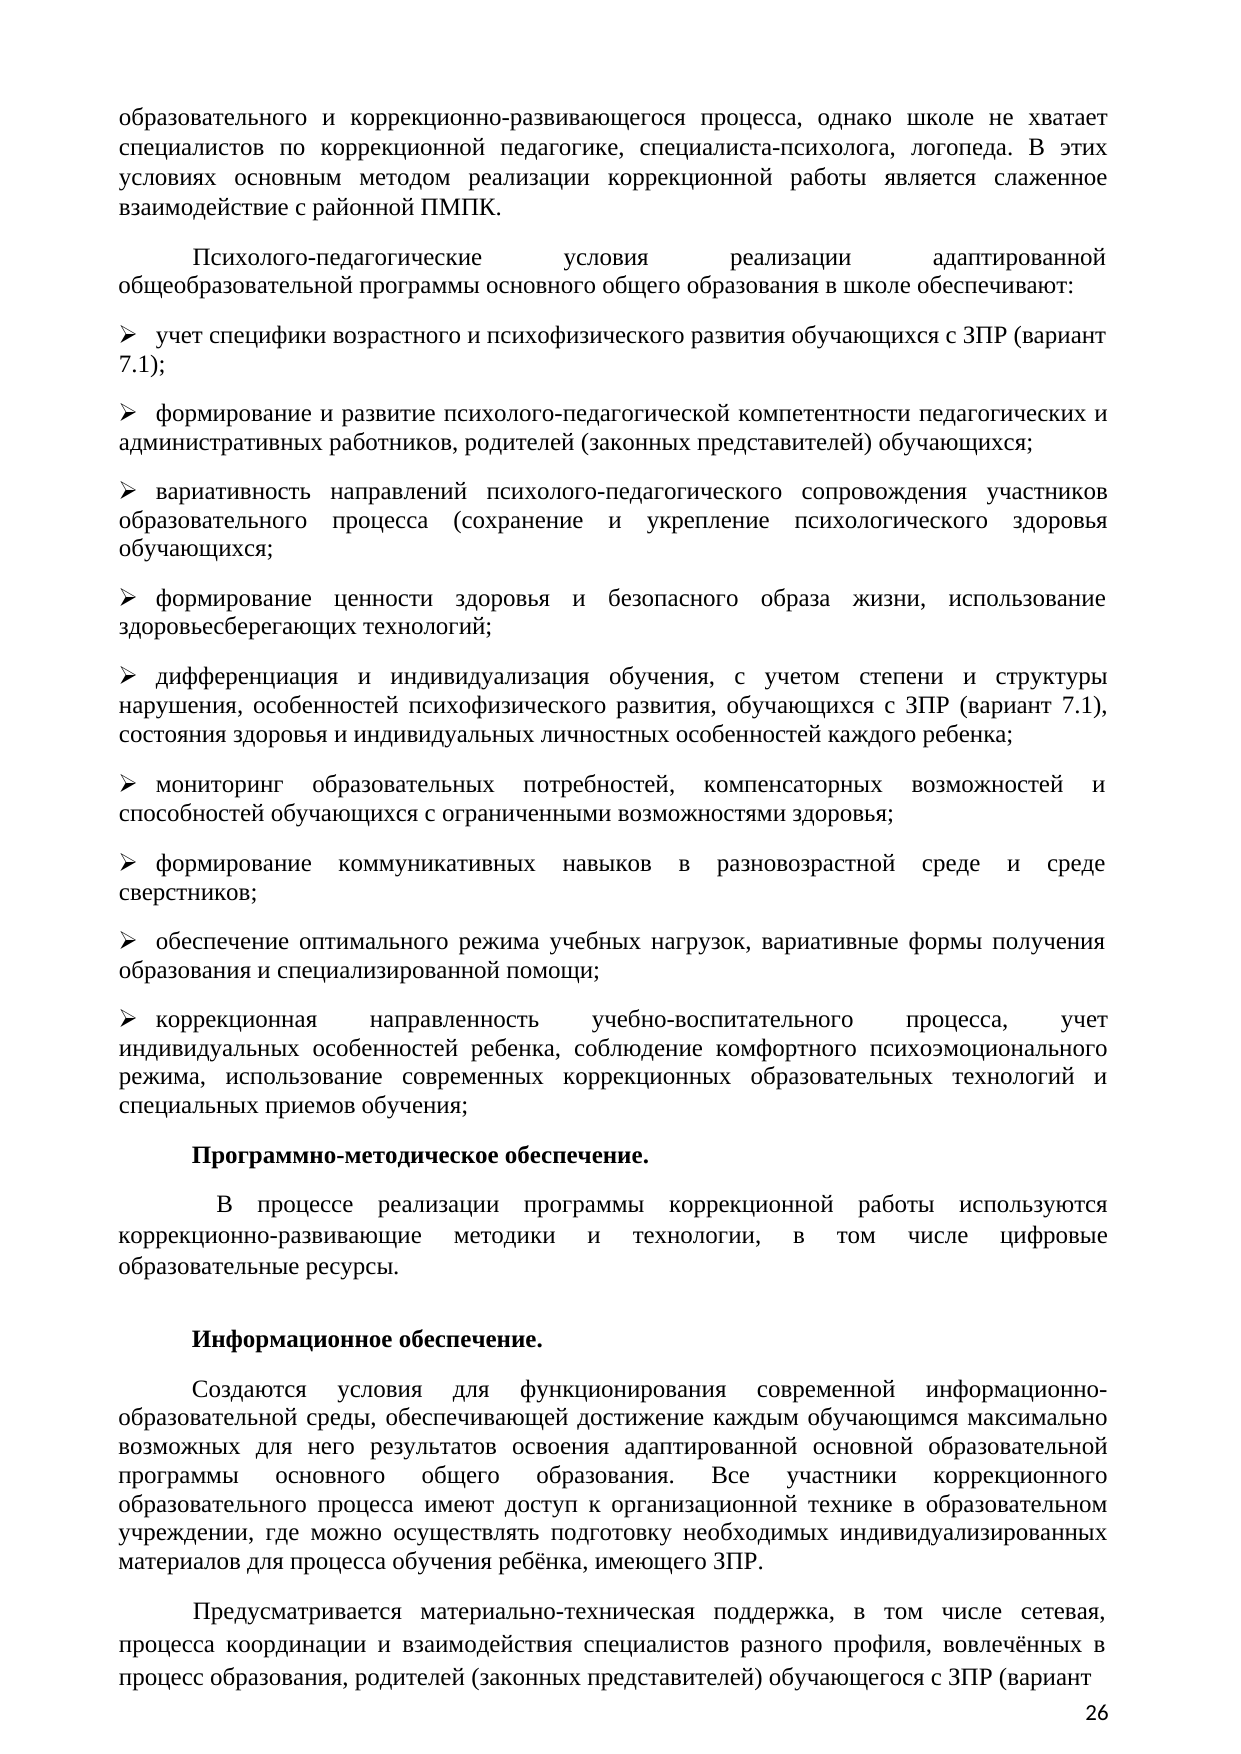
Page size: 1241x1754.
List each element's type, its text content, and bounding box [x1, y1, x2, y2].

list обеспечение оптимального режима учебных нагрузок, вариативные формы получения образования и специализированной помощи; [118, 927, 1106, 983]
text Предусматривается материально-техническая поддержка, в том числе сетевая, процесса координации и взаимодействия специалистов разного профиля, вовлечённых в процесс образования, родителей (законных представителей) обучающегося с ЗПР (вариант [119, 1596, 1106, 1691]
text В процессе реализации программы коррекционной работы используются коррекционно-развивающие методики и технологии, в том числе цифровые образовательные ресурсы. [118, 1189, 1108, 1280]
text Программно-методическое обеспечение. [192, 1140, 1108, 1168]
list вариативность направлений психолого-педагогического сопровождения участников образовательного процесса (сохранение и укрепление психологического здоровья обучающихся; [118, 477, 1108, 562]
list мониторинг образовательных потребностей, компенсаторных возможностей и способностей обучающихся с ограниченными возможностями здоровья; [118, 770, 1106, 827]
text Психолого-педагогические условия реализации адаптированной общеобразовательной программы основного общего образования в школе обеспечивают: [118, 242, 1106, 299]
list дифференциация и индивидуализация обучения, с учетом степени и структуры нарушения, особенностей психофизического развития, обучающихся с ЗПР (вариант 7.1), состояния здоровья и индивидуальных личностных особенностей каждого ребенка; [118, 661, 1108, 747]
list учет специфики возрастного и психофизического развития обучающихся с ЗПР (вариант 7.1); [118, 320, 1108, 378]
list коррекционная направленность учебно-воспитательного процесса, учет индивидуальных особенностей ребенка, соблюдение комфортного психоэмоционального режима, использование современных коррекционных образовательных технологий и специальных приемов обучения; [118, 1004, 1108, 1118]
text Информационное обеспечение. [192, 1324, 1108, 1353]
text Создаются условия для функционирования современной информационно-образовательной среды, обеспечивающей достижение каждым обучающимся максимально возможных для него результатов освоения адаптированной основной образовательной программы основного общего образования. Все участники коррекционного образовательного процесса имеют доступ к организационной технике в образовательном учреждении, где можно осуществлять подготовку необходимых индивидуализированных материалов для процесса обучения ребёнка, имеющего ЗПР. [118, 1374, 1108, 1575]
list формирование и развитие психолого-педагогической компетентности педагогических и административных работников, родителей (законных представителей) обучающихся; [118, 399, 1108, 456]
list формирование ценности здоровья и безопасного образа жизни, использование здоровьесберегающих технологий; [118, 583, 1106, 640]
list формирование коммуникативных навыков в разновозрастной среде и среде сверстников; [118, 848, 1106, 906]
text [119, 102, 1108, 220]
